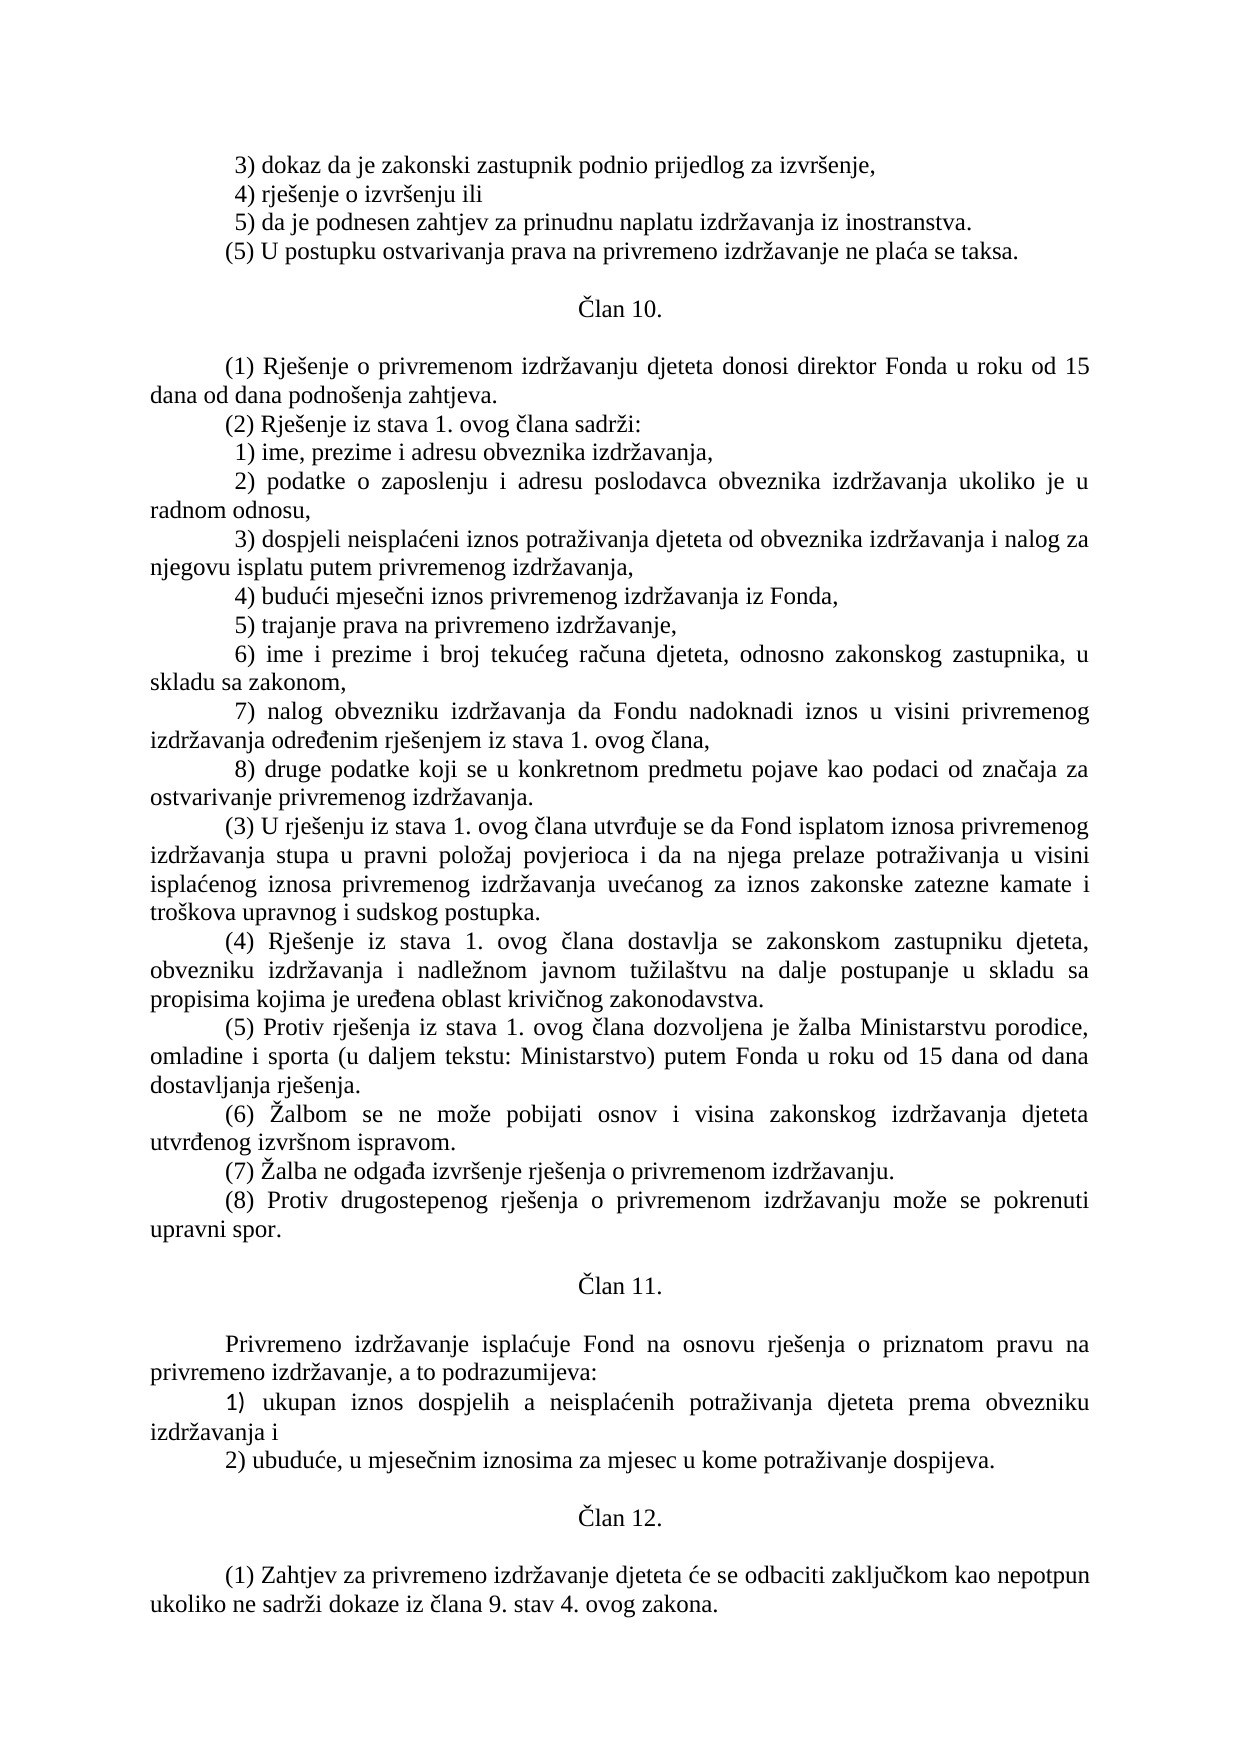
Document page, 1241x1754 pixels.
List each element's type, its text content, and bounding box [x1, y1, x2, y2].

text 8) druge podatke koji se u konkretnom predmetu pojave kao podaci od značaja za ostvarivanje privremenog izdržavanja. [150, 754, 1090, 811]
text 5) trajanje prava na privremeno izdržavanje, [150, 610, 1090, 639]
text Član 10. [150, 294, 1090, 322]
text (3) U rješenju iz stava 1. ovog člana utvrđuje se da Fond isplatom iznosa privremenog izdržavanja stupa u pravni položaj povjerioca i da na njega prelaze potraživanja u visini isplaćenog iznosa privremenog izdržavanja uvećanog za iznos zakonske zatezne kamate i troškova upravnog i sudskog postupka. [150, 811, 1090, 926]
text 4) rješenje o izvršenju ili [150, 179, 1090, 207]
text (8) Protiv drugostepenog rješenja o privremenom izdržavanju može se pokrenuti upravni spor. [150, 1185, 1090, 1242]
text (7) Žalba ne odgađa izvršenje rješenja o privremenom izdržavanju. [150, 1156, 1090, 1185]
text 6) ime i prezime i broj tekućeg računa djeteta, odnosno zakonskog zastupnika, u skladu sa zakonom, [150, 639, 1090, 696]
text 4) budući mjesečni iznos privremenog izdržavanja iz Fonda, [150, 581, 1090, 610]
text 2) ubuduće, u mjesečnim iznosima za mjesec u kome potraživanje dospijeva. [150, 1446, 1090, 1474]
text (2) Rješenje iz stava 1. ovog člana sadrži: [150, 409, 1090, 437]
text Član 11. [150, 1271, 1090, 1300]
text (6) Žalbom se ne može pobijati osnov i visina zakonskog izdržavanja djeteta utvrđenog izvršnom ispravom. [150, 1099, 1090, 1156]
text Privremeno izdržavanje isplaćuje Fond na osnovu rješenja o priznatom pravu na privremeno izdržavanje, a to podrazumijeva: [150, 1329, 1090, 1386]
text 3) dospjeli neisplaćeni iznos potraživanja djeteta od obveznika izdržavanja i nalog za njegovu isplatu putem privremenog izdržavanja, [150, 524, 1090, 581]
text (5) U postupku ostvarivanja prava na privremeno izdržavanje ne plaća se taksa. [150, 236, 1090, 265]
text 7) nalog obvezniku izdržavanja da Fondu nadoknadi iznos u visini privremenog izdržavanja određenim rješenjem iz stava 1. ovog člana, [150, 696, 1090, 754]
text 2) podatke o zaposlenju i adresu poslodavca obveznika izdržavanja ukoliko je u radnom odnosu, [150, 466, 1090, 524]
text (4) Rješenje iz stava 1. ovog člana dostavlja se zakonskom zastupniku djeteta, obvezniku izdržavanja i nadležnom javnom tužilaštvu na dalje postupanje u skladu sa propisima kojima je uređena oblast krivičnog zakonodavstva. [150, 926, 1090, 1012]
text 1) ime, prezime i adresu obveznika izdržavanja, [150, 437, 1090, 466]
text Član 12. [150, 1503, 1090, 1532]
list ukupan iznos dospjelih a neisplaćenih potraživanja djeteta prema obvezniku izdržavanja i [150, 1386, 1090, 1446]
text 3) dokaz da je zakonski zastupnik podnio prijedlog za izvršenje, [150, 150, 1090, 179]
text (1) Zahtjev za privremeno izdržavanje djeteta će se odbaciti zaključkom kao nepotpun ukoliko ne sadrži dokaze iz člana 9. stav 4. ovog zakona. [150, 1561, 1090, 1618]
text (5) Protiv rješenja iz stava 1. ovog člana dozvoljena je žalba Ministarstvu porodice, omladine i sporta (u daljem tekstu: Ministarstvo) putem Fonda u roku od 15 dana od dana dostavljanja rješenja. [150, 1012, 1090, 1099]
text 5) da je podnesen zahtjev za prinudnu naplatu izdržavanja iz inostranstva. [150, 207, 1090, 236]
text (1) Rješenje o privremenom izdržavanju djeteta donosi direktor Fonda u roku od 15 dana od dana podnošenja zahtjeva. [150, 351, 1090, 409]
